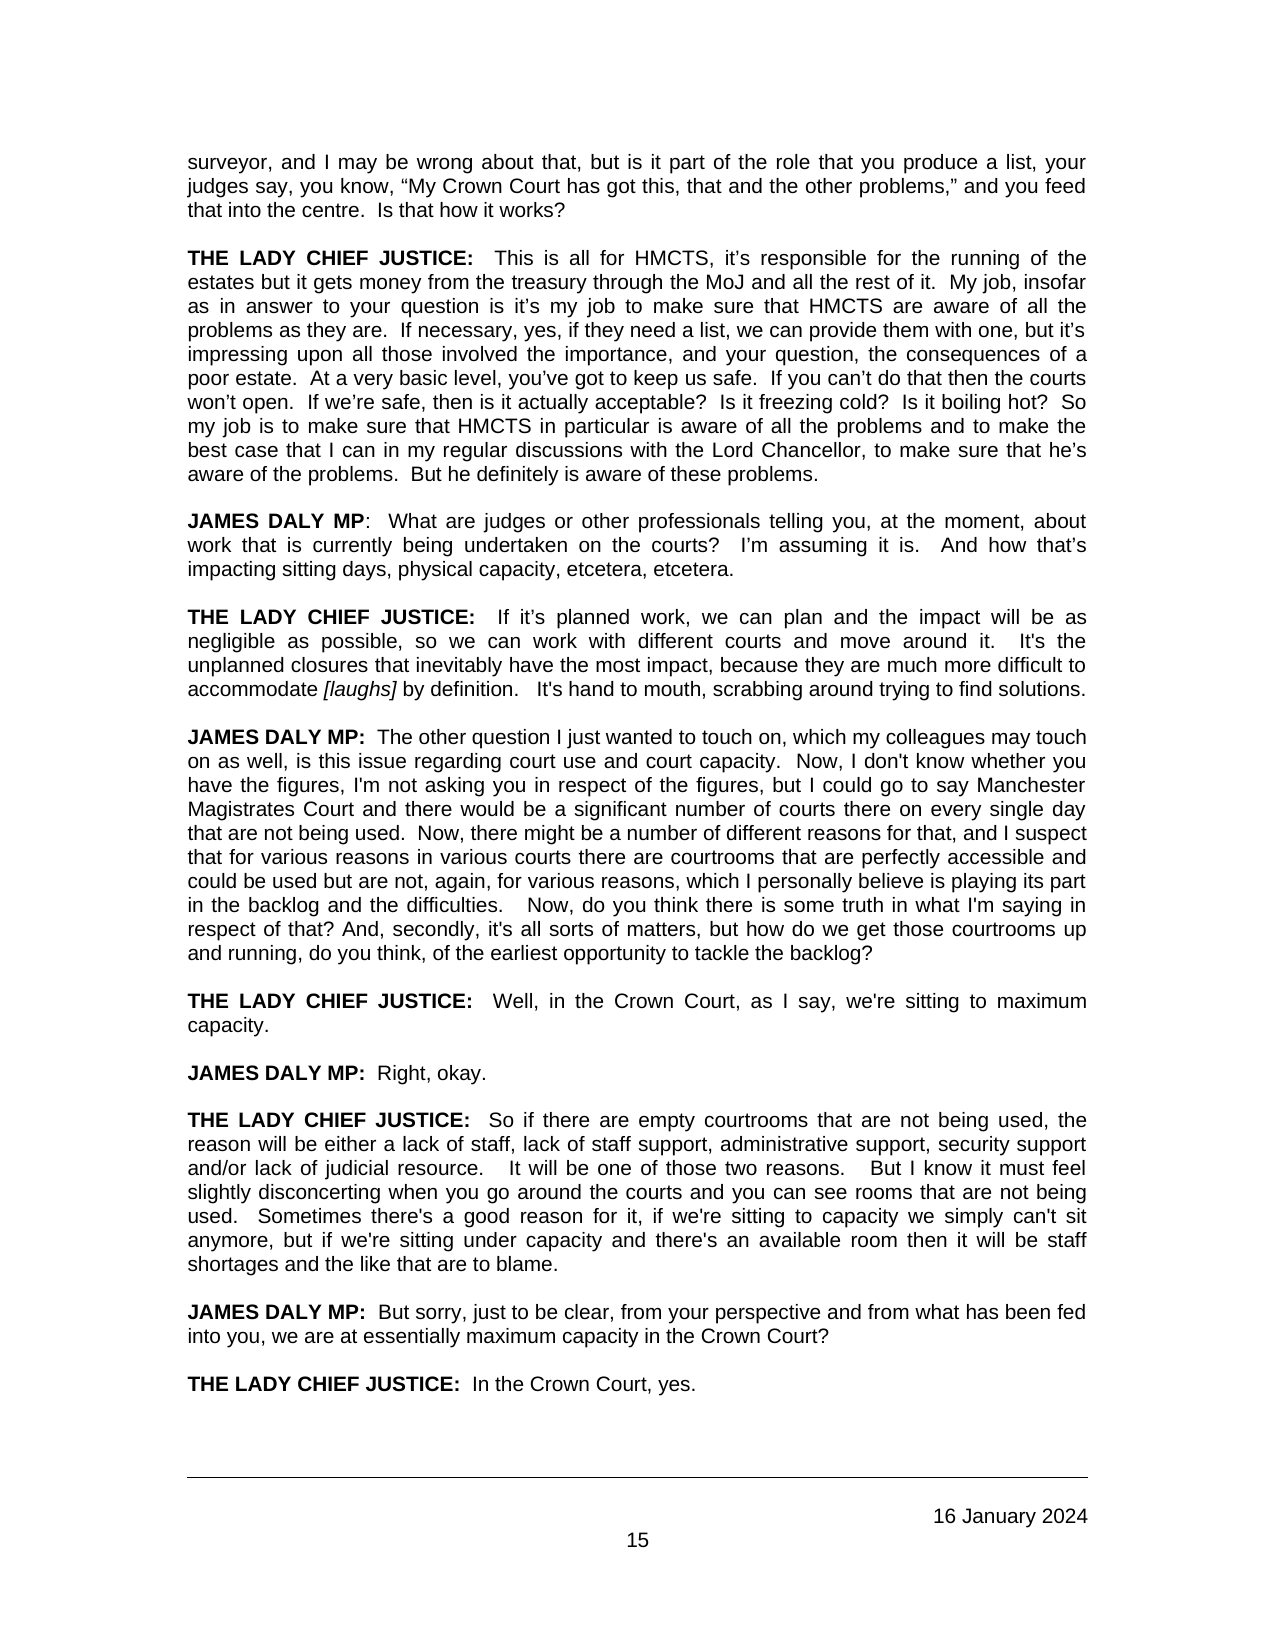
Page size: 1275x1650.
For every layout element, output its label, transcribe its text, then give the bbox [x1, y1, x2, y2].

text JAMES DALY MP: But sorry, just to be clear, from your perspective and from what has been fed into you, we are at essentially maximum capacity in the Crown Court? [187, 1300, 1088, 1348]
text THE LADY CHIEF JUSTICE: This is all for HMCTS, it’s responsible for the running of the estates but it gets money from the treasury through the MoJ and all the rest of it. My job, insofar as in answer to your question is it’s my job to make sure that HMCTS are aware of all the problems as they are. If necessary, yes, if they need a list, we can provide them with one, but it’s impressing upon all those involved the importance, and your question, the consequences of a poor estate. At a very basic level, you’ve got to keep us safe. If you can’t do that then the courts won’t open. If we’re safe, then is it actually acceptable? Is it freezing cold? Is it boiling hot? So my job is to make sure that HMCTS in particular is aware of all the problems and to make the best case that I can in my regular discussions with the Lord Chancellor, to make sure that he’s aware of the problems. But he definitely is aware of these problems. [187, 246, 1088, 485]
text THE LADY CHIEF JUSTICE: In the Crown Court, yes. [187, 1372, 1088, 1396]
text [187, 150, 1088, 222]
text JAMES DALY MP: Right, okay. [187, 1060, 1088, 1084]
text THE LADY CHIEF JUSTICE: Well, in the Crown Court, as I say, we're sitting to maximum capacity. [187, 988, 1088, 1036]
text JAMES DALY MP: The other question I just wanted to touch on, which my colleagues may touch on as well, is this issue regarding court use and court capacity. Now, I don't know whether you have the figures, I'm not asking you in respect of the figures, but I could go to say Manchester Magistrates Court and there would be a significant number of courts there on every single day that are not being used. Now, there might be a number of different reasons for that, and I suspect that for various reasons in various courts there are courtrooms that are perfectly accessible and could be used but are not, again, for various reasons, which I personally believe is playing its part in the backlog and the difficulties. Now, do you think there is some truth in what I'm saying in respect of that? And, secondly, it's all sorts of matters, but how do we get those courtrooms up and running, do you think, of the earliest opportunity to tackle the backlog? [187, 725, 1088, 964]
text THE LADY CHIEF JUSTICE: So if there are empty courtrooms that are not being used, the reason will be either a lack of staff, lack of staff support, administrative support, security support and/or lack of judicial resource. It will be one of those two reasons. But I know it must feel slightly disconcerting when you go around the courts and you can see rooms that are not being used. Sometimes there's a good reason for it, if we're sitting to capacity we simply can't sit anymore, but if we're sitting under capacity and there's an available room then it will be staff shortages and the like that are to blame. [187, 1108, 1088, 1276]
text THE LADY CHIEF JUSTICE: If it’s planned work, we can plan and the impact will be as negligible as possible, so we can work with different courts and move around it. It's the unplanned closures that inevitably have the most impact, because they are much more difficult to accommodate [laughs] by definition. It's hand to mouth, scrabbing around trying to find solutions. [187, 605, 1088, 701]
text JAMES DALY MP: What are judges or other professionals telling you, at the moment, about work that is currently being undertaken on the courts? I’m assuming it is. And how that’s impacting sitting days, physical capacity, etcetera, etcetera. [187, 509, 1088, 581]
